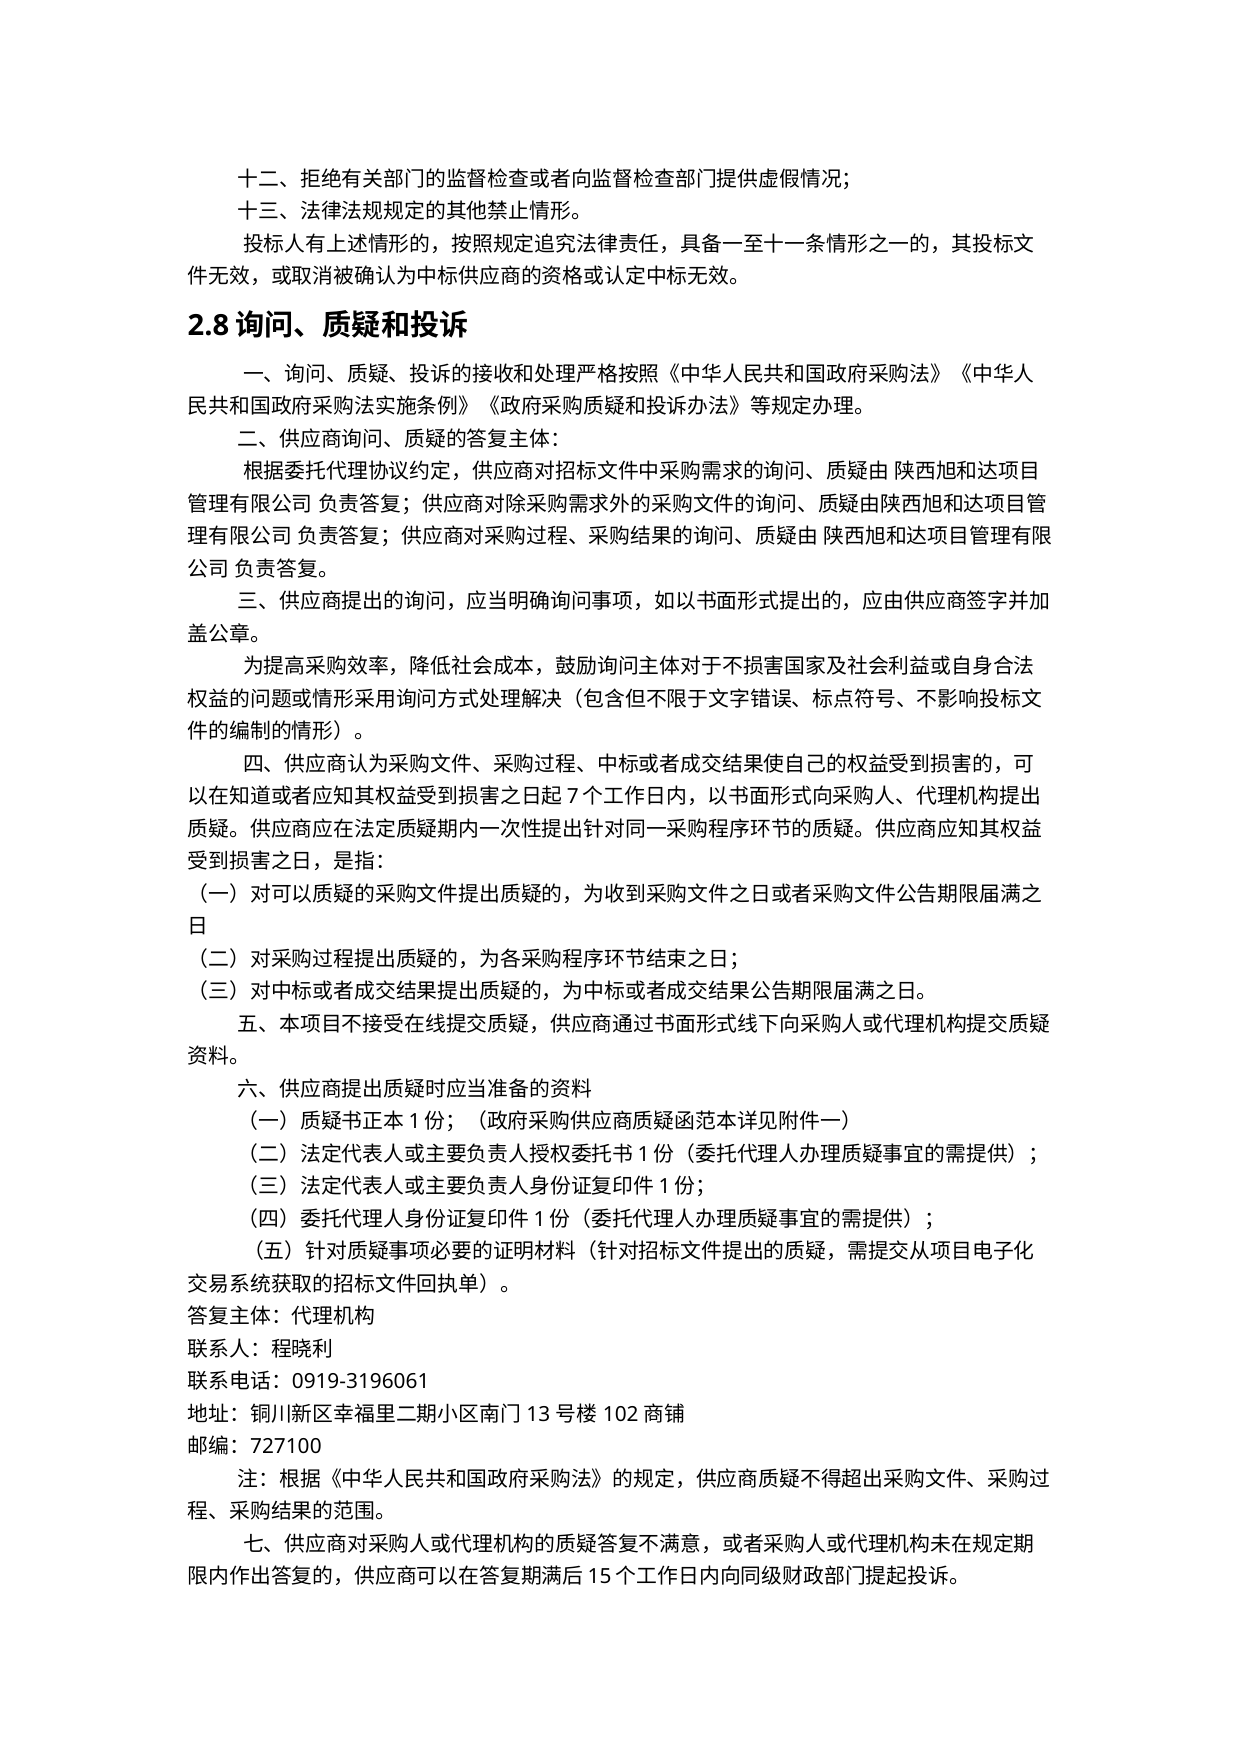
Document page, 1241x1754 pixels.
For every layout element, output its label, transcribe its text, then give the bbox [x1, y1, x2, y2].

text 为提高采购效率，降低社会成本，鼓励询问主体对于不损害国家及社会利益或自身合法权益的问题或情形采用询问方式处理解决（包含但不限于文字错误、标点符号、不影响投标文件的编制的情形）。 [187, 649, 1053, 747]
text 投标人有上述情形的，按照规定追究法律责任，具备一至十一条情形之一的，其投标文件无效，或取消被确认为中标供应商的资格或认定中标无效。 [187, 227, 1053, 292]
text 答复主体：代理机构 [187, 1299, 1053, 1332]
text 六、供应商提出质疑时应当准备的资料 [187, 1072, 1053, 1104]
text 四、供应商认为采购文件、采购过程、中标或者成交结果使自己的权益受到损害的，可以在知道或者应知其权益受到损害之日起7个工作日内，以书面形式向采购人、代理机构提出质疑。供应商应在法定质疑期内一次性提出针对同一采购程序环节的质疑。供应商应知其权益受到损害之日，是指： [187, 747, 1053, 877]
text 三、供应商提出的询问，应当明确询问事项，如以书面形式提出的，应由供应商签字并加盖公章。 [187, 584, 1053, 649]
text 邮编：727100 [187, 1429, 1053, 1462]
text （二）对采购过程提出质疑的，为各采购程序环节结束之日； [187, 942, 1053, 974]
text 一、询问、质疑、投诉的接收和处理严格按照《中华人民共和国政府采购法》《中华人民共和国政府采购法实施条例》《政府采购质疑和投诉办法》等规定办理。 [187, 357, 1053, 422]
text 注：根据《中华人民共和国政府采购法》的规定，供应商质疑不得超出采购文件、采购过程、采购结果的范围。 [187, 1462, 1053, 1527]
text 根据委托代理协议约定，供应商对招标文件中采购需求的询问、质疑由 陕西旭和达项目管理有限公司 负责答复；供应商对除采购需求外的采购文件的询问、质疑由陕西旭和达项目管理有限公司 负责答复；供应商对采购过程、采购结果的询问、质疑由 陕西旭和达项目管理有限公司 负责答复。 [187, 454, 1053, 584]
text 十二、拒绝有关部门的监督检查或者向监督检查部门提供虚假情况； [187, 162, 1053, 194]
text 联系人：程晓利 [187, 1332, 1053, 1364]
text 2.8询问、质疑和投诉 [187, 292, 1053, 357]
text （一）对可以质疑的采购文件提出质疑的，为收到采购文件之日或者采购文件公告期限届满之日 [187, 877, 1053, 942]
text （一）质疑书正本1份；（政府采购供应商质疑函范本详见附件一） [187, 1104, 1053, 1137]
text 七、供应商对采购人或代理机构的质疑答复不满意，或者采购人或代理机构未在规定期限内作出答复的，供应商可以在答复期满后15个工作日内向同级财政部门提起投诉。 [187, 1527, 1053, 1592]
text 地址：铜川新区幸福里二期小区南门 13 号楼 102 商铺 [187, 1397, 1053, 1429]
text 二、供应商询问、质疑的答复主体： [187, 422, 1053, 454]
text 十三、法律法规规定的其他禁止情形。 [187, 194, 1053, 227]
text （四）委托代理人身份证复印件1份（委托代理人办理质疑事宜的需提供）； [187, 1202, 1053, 1234]
text （五）针对质疑事项必要的证明材料（针对招标文件提出的质疑，需提交从项目电子化交易系统获取的招标文件回执单）。 [187, 1234, 1053, 1299]
text （二）法定代表人或主要负责人授权委托书1份（委托代理人办理质疑事宜的需提供）； [187, 1137, 1053, 1169]
text 五、本项目不接受在线提交质疑，供应商通过书面形式线下向采购人或代理机构提交质疑资料。 [187, 1007, 1053, 1072]
text 联系电话：0919-3196061 [187, 1364, 1053, 1397]
text （三）对中标或者成交结果提出质疑的，为中标或者成交结果公告期限届满之日。 [187, 974, 1053, 1007]
text （三）法定代表人或主要负责人身份证复印件1份； [187, 1169, 1053, 1202]
